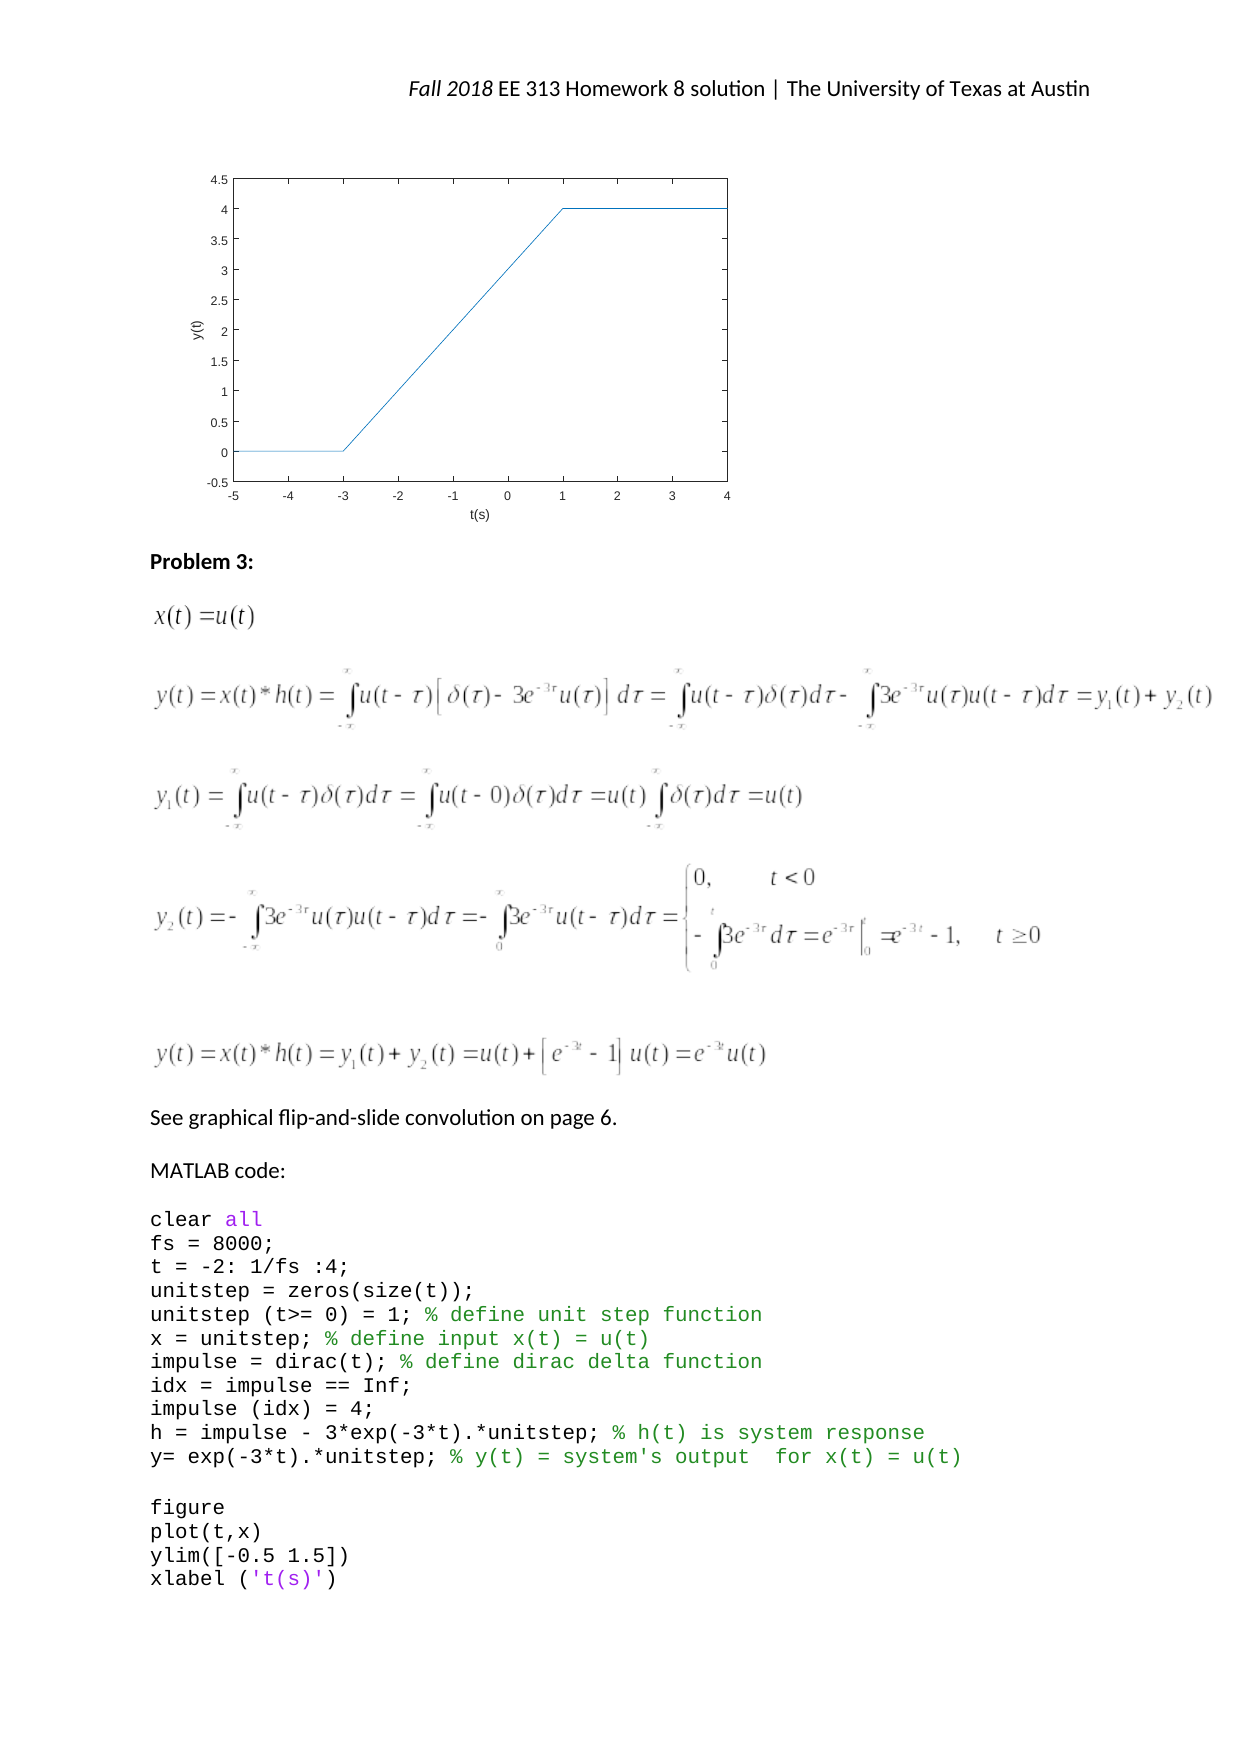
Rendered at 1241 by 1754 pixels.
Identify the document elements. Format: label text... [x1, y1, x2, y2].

text x = unitstep; % define input x(t) = u(t) [150, 1327, 1090, 1351]
text clear all [150, 1209, 1090, 1233]
text Problem 3: [150, 547, 1090, 575]
text unitstep (t>= 0) = 1; % define unit step function [150, 1304, 1090, 1327]
text unitstep = zeros(size(t)); [150, 1280, 1090, 1304]
text MATLAB code: [150, 1156, 1090, 1184]
text t = -2: 1/fs :4; [150, 1257, 1090, 1280]
text impulse (idx) = 4; [150, 1398, 1090, 1422]
text figure [150, 1497, 1090, 1521]
text ylim([-0.5 1.5]) [150, 1545, 1090, 1568]
text impulse = dirac(t); % define dirac delta function [150, 1351, 1090, 1375]
text See graphical flip-and-slide convolution on page 6. [150, 1103, 1090, 1131]
text idx = impulse == Inf; [150, 1375, 1090, 1398]
text plot(t,x) [150, 1521, 1090, 1545]
text fs = 8000; [150, 1233, 1090, 1257]
text y= exp(-3*t).*unitstep; % y(t) = system's output for x(t) = u(t) [150, 1446, 1090, 1469]
text xlabel ('t(s)') [150, 1568, 1090, 1592]
text h = impulse - 3*exp(-3*t).*unitstep; % h(t) is system response [150, 1422, 1090, 1446]
